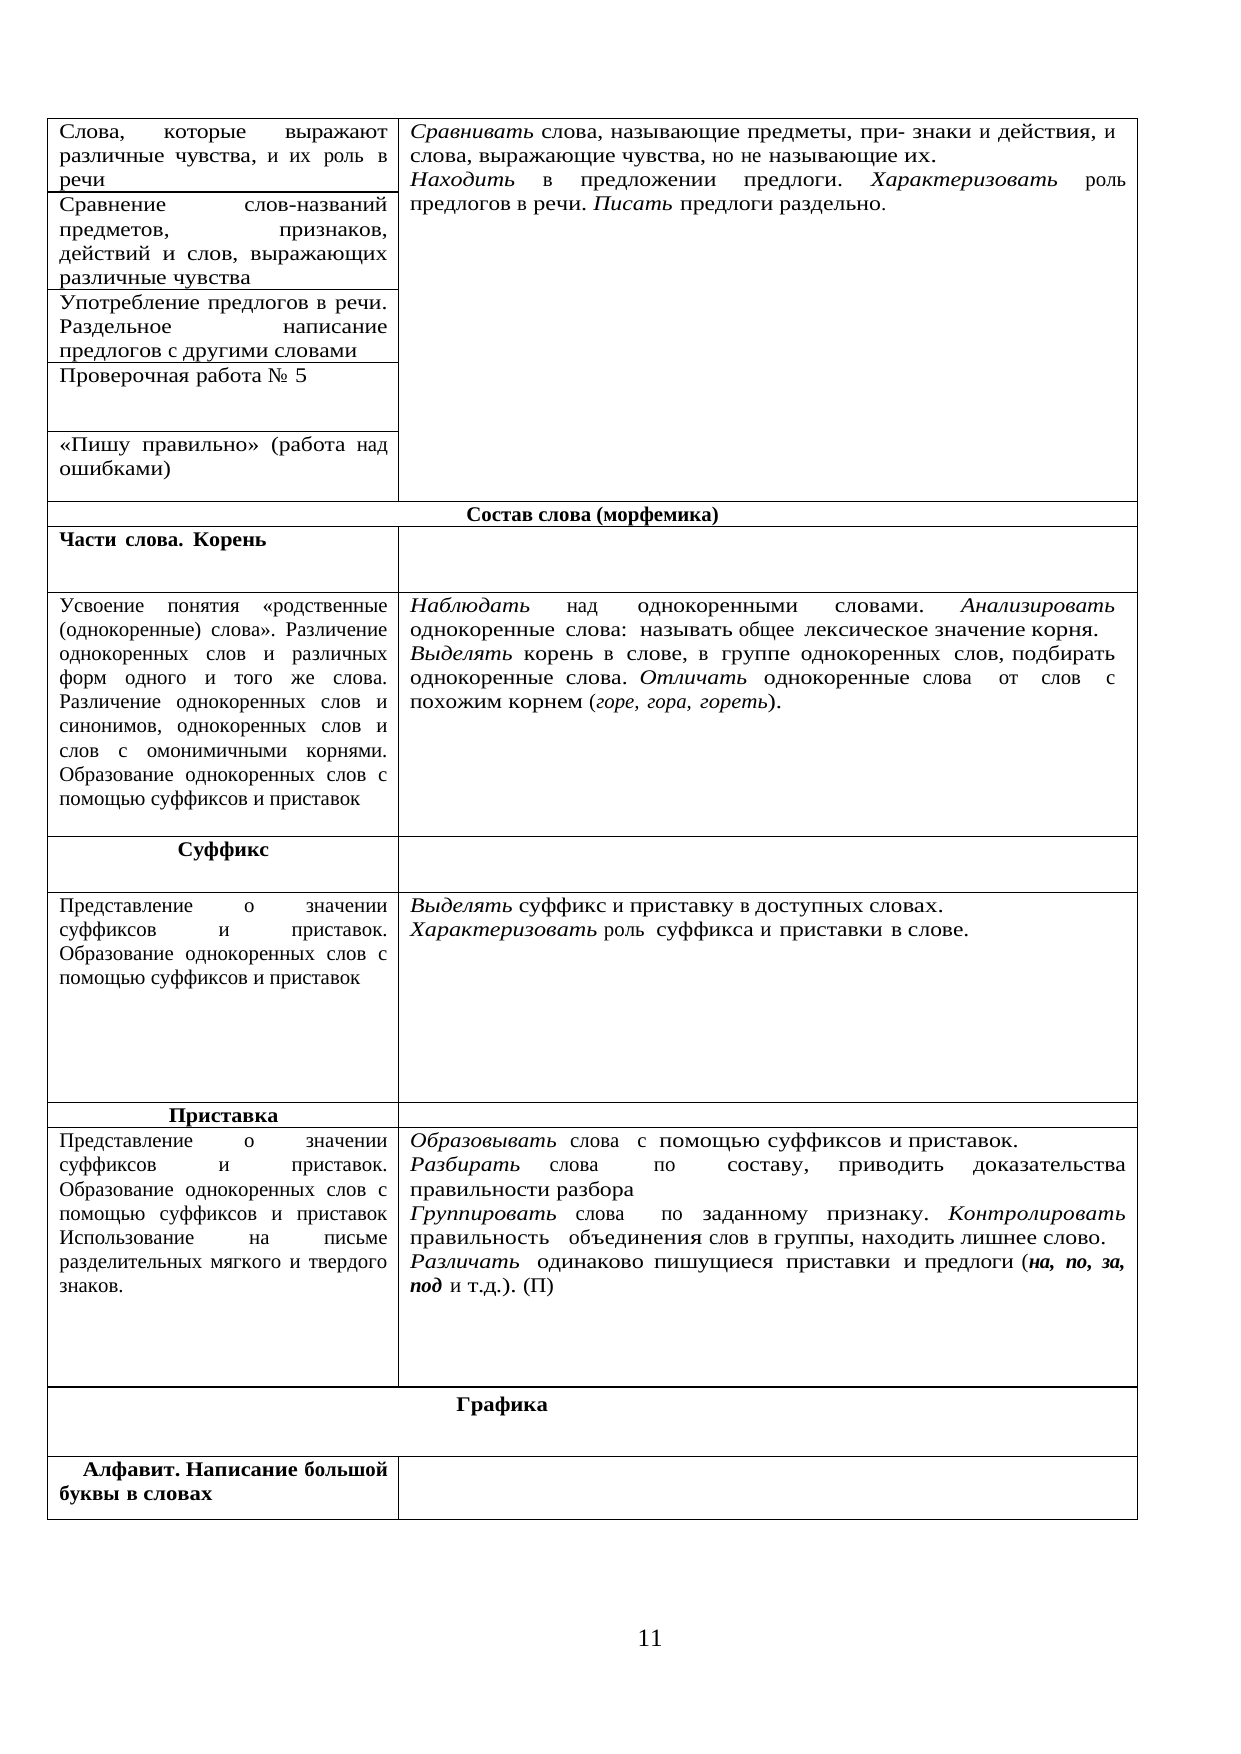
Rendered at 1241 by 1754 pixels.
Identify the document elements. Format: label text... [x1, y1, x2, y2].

table_cell [399, 837, 1137, 892]
table_cell [399, 1457, 1137, 1519]
table_cell Образовывать слова с помощью суффиксов и приставок. Разбирать слова по составу, приводить доказательства правильности разбора Группировать слова по заданному признаку. Контролировать правильность объединения слов в группы, находить лишнее слово. Различать одинаково пишущиеся приставки и предлоги (на, по, за, под и т.д.). (П) [399, 1128, 1137, 1386]
table_cell Слова, которые выражают различные чувства, и их роль в речи [48, 119, 398, 191]
table_cell Приставка [48, 1103, 398, 1127]
table_cell Наблюдать над однокоренными словами. Анализировать однокоренные слова: называть общее лексическое значение корня. Выделять корень в слове, в группе однокоренных слов, подбирать однокоренные слова. Отличать однокоренные слова от слов с похожим корнем (горе, гора, гореть). [399, 593, 1137, 836]
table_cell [399, 119, 1137, 501]
table_cell Представление о значении суффиксов и приставок. Образование однокоренных слов с помощью суффиксов и приставок [48, 893, 398, 1102]
table_cell Выделять суффикс и приставку в доступных словах. Характеризовать роль суффикса и приставки в слове. [399, 893, 1137, 1102]
table_cell Усвоение понятия «родственные (однокоренные) слова». Различение однокоренных слов и различных форм одного и того же слова. Различение однокоренных слов и синонимов, однокоренных слов и слов с омонимичными корнями. Образование однокоренных слов с помощью суффиксов и приставок [48, 593, 398, 836]
table_cell «Пишу правильно» (работа над ошибками) [48, 432, 398, 501]
table_cell Суффикс [48, 837, 398, 892]
table_cell [399, 527, 1137, 592]
table_cell Части слова. Корень [48, 527, 398, 592]
table_cell Графика [48, 1388, 1137, 1456]
table_cell Представление о значении суффиксов и приставок. Образование однокоренных слов с помощью суффиксов и приставок Использование на письме разделительных мягкого и твердого знаков. [48, 1128, 398, 1386]
table_cell [399, 1103, 1137, 1127]
table_cell Алфавит. Написание большой буквы в словах [48, 1457, 398, 1519]
table_cell Состав слова (морфемика) [48, 502, 1137, 526]
table_cell Употребление предлогов в речи. Раздельное написание предлогов с другими словами [48, 290, 398, 362]
table_cell Сравнение слов-названий предметов, признаков, действий и слов, выражающих различные чувства [48, 193, 398, 289]
table_cell Проверочная работа № 5 [48, 363, 398, 431]
